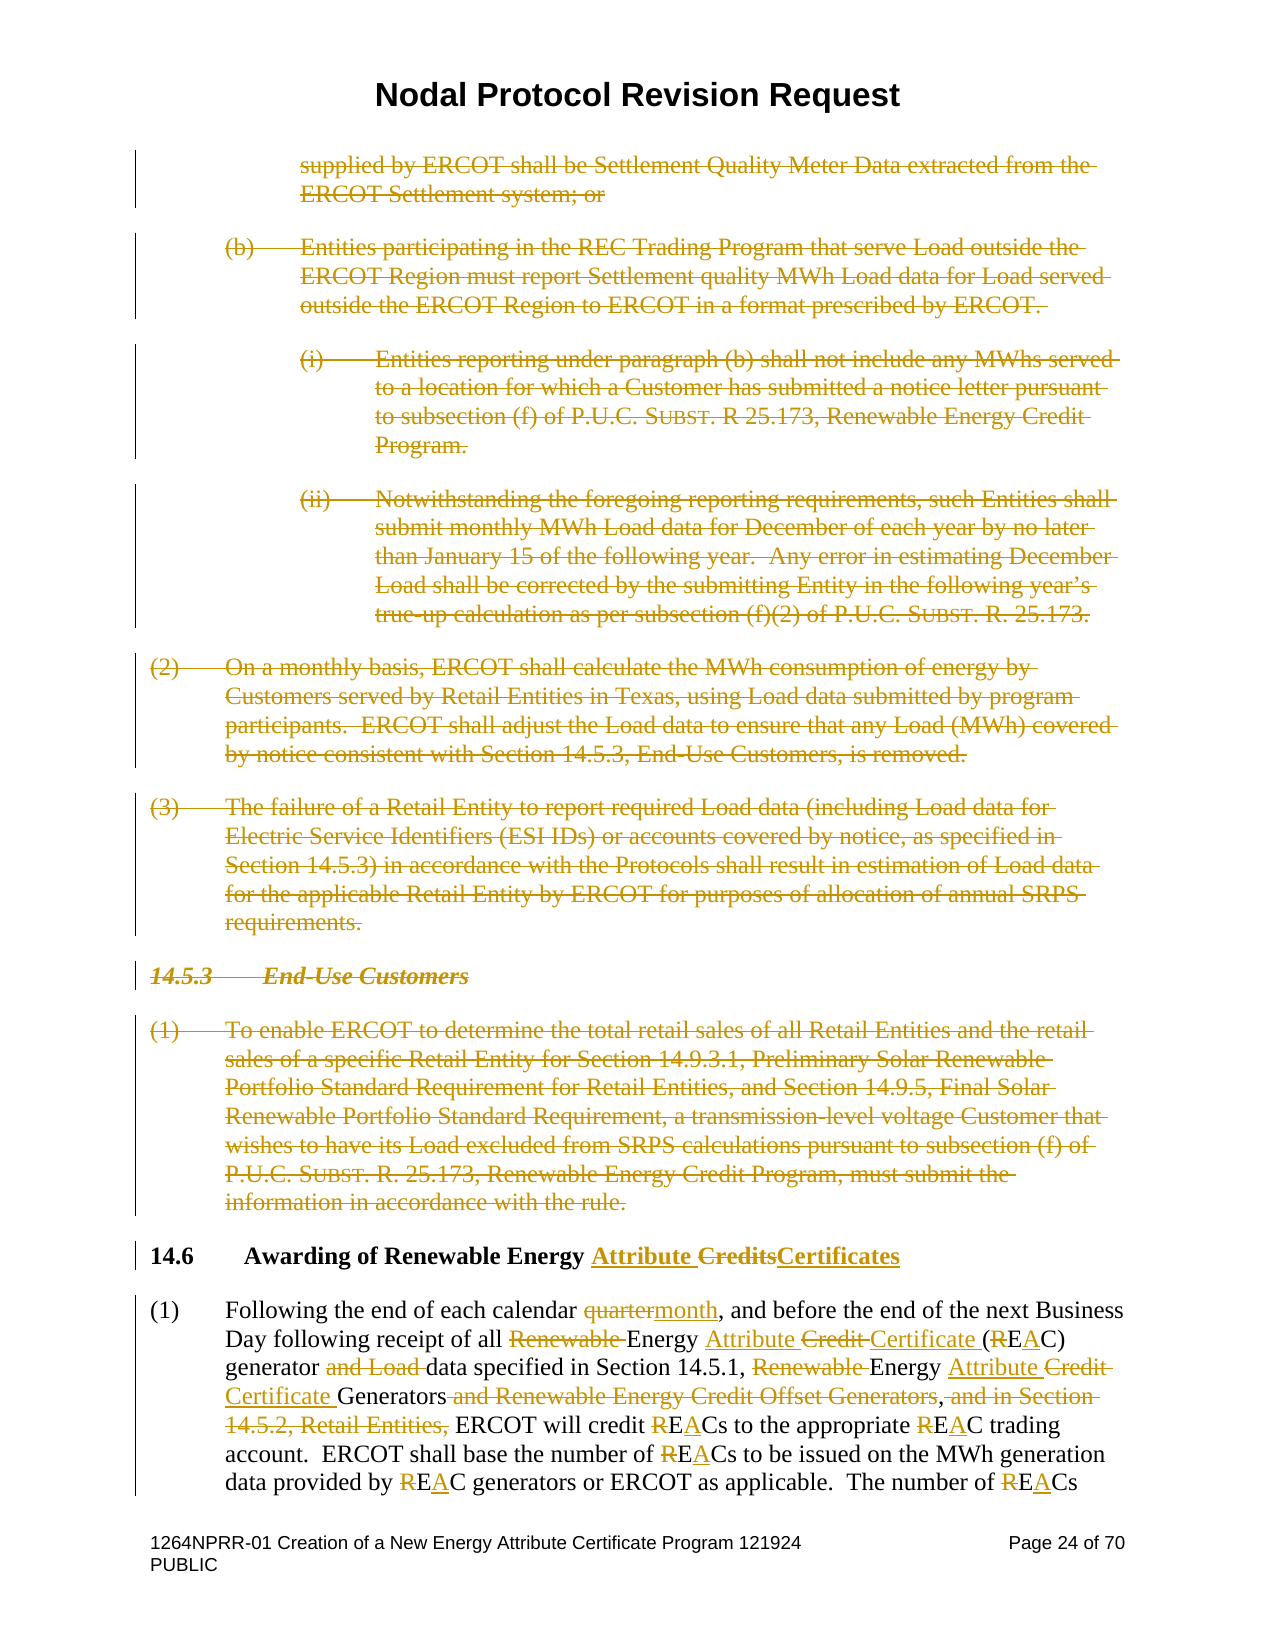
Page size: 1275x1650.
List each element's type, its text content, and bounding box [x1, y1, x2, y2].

text 14.6 Awarding of Renewable Energy [150, 1241, 1125, 1270]
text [150, 1295, 1125, 1496]
